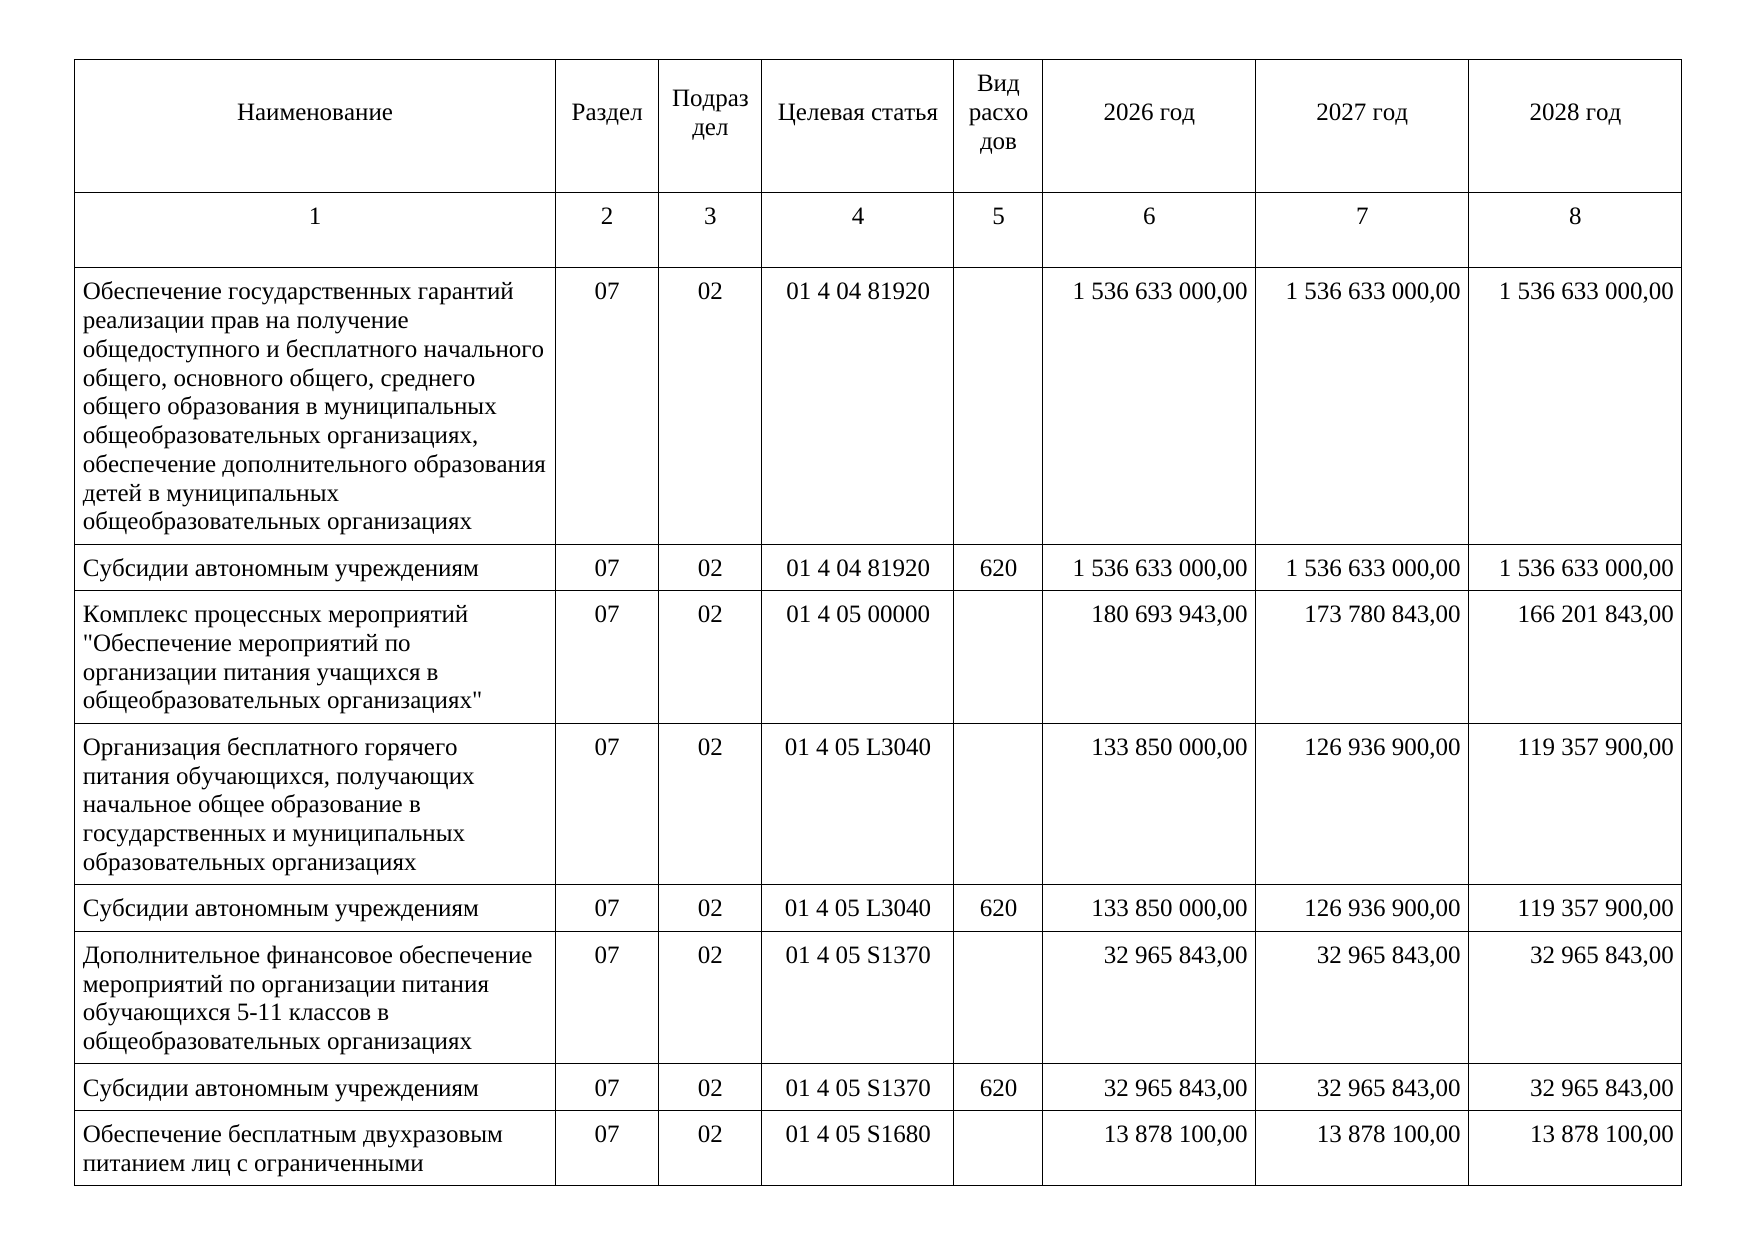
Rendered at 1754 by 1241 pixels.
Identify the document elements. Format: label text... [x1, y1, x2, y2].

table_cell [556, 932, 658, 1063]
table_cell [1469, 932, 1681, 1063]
table_cell 6 [1043, 193, 1255, 267]
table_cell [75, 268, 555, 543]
table_cell 2 [556, 193, 658, 267]
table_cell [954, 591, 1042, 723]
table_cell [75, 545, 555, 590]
table_cell 8 [1469, 193, 1681, 267]
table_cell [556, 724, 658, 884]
table_cell 1 [75, 193, 555, 267]
table_header Целевая статья [762, 60, 953, 192]
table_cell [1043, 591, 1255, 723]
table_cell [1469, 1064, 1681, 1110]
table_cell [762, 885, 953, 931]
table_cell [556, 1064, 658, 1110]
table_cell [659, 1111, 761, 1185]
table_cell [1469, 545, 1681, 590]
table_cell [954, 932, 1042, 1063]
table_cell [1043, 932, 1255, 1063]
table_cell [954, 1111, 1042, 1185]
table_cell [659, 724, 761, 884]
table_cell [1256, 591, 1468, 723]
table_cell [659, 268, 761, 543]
table_header Раздел [556, 60, 658, 192]
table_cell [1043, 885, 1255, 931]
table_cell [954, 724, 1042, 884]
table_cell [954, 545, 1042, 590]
table_cell 7 [1256, 193, 1468, 267]
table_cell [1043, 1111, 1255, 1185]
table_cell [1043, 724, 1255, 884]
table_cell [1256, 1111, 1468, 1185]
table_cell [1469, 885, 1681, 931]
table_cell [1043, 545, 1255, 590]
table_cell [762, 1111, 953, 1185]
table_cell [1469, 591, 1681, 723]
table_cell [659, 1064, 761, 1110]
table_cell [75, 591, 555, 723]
table_header Наименование [75, 60, 555, 192]
table_header 2026 год [1043, 60, 1255, 192]
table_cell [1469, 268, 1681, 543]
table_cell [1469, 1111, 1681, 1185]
table_header 2027 год [1256, 60, 1468, 192]
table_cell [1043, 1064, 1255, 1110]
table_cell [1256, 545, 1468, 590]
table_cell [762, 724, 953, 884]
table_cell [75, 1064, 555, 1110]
table_cell 5 [954, 193, 1042, 267]
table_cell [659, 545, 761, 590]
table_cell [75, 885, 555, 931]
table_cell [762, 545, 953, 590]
table_cell 3 [659, 193, 761, 267]
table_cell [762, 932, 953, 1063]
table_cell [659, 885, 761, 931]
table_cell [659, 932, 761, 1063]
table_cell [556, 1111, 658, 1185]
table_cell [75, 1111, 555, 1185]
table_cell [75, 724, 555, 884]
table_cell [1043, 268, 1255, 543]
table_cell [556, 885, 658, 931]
table_header Подраздел [659, 60, 761, 192]
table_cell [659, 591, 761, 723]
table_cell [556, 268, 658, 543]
table_header Вид расходов [954, 60, 1042, 192]
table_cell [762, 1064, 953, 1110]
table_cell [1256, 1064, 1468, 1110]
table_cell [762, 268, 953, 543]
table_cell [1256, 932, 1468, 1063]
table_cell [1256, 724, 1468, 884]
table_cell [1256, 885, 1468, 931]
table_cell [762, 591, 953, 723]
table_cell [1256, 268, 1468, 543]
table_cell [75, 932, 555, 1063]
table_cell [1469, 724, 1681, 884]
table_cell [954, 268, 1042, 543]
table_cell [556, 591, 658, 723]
table_header 2028 год [1469, 60, 1681, 192]
table_cell 4 [762, 193, 953, 267]
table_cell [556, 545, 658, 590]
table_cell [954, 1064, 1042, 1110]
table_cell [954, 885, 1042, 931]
